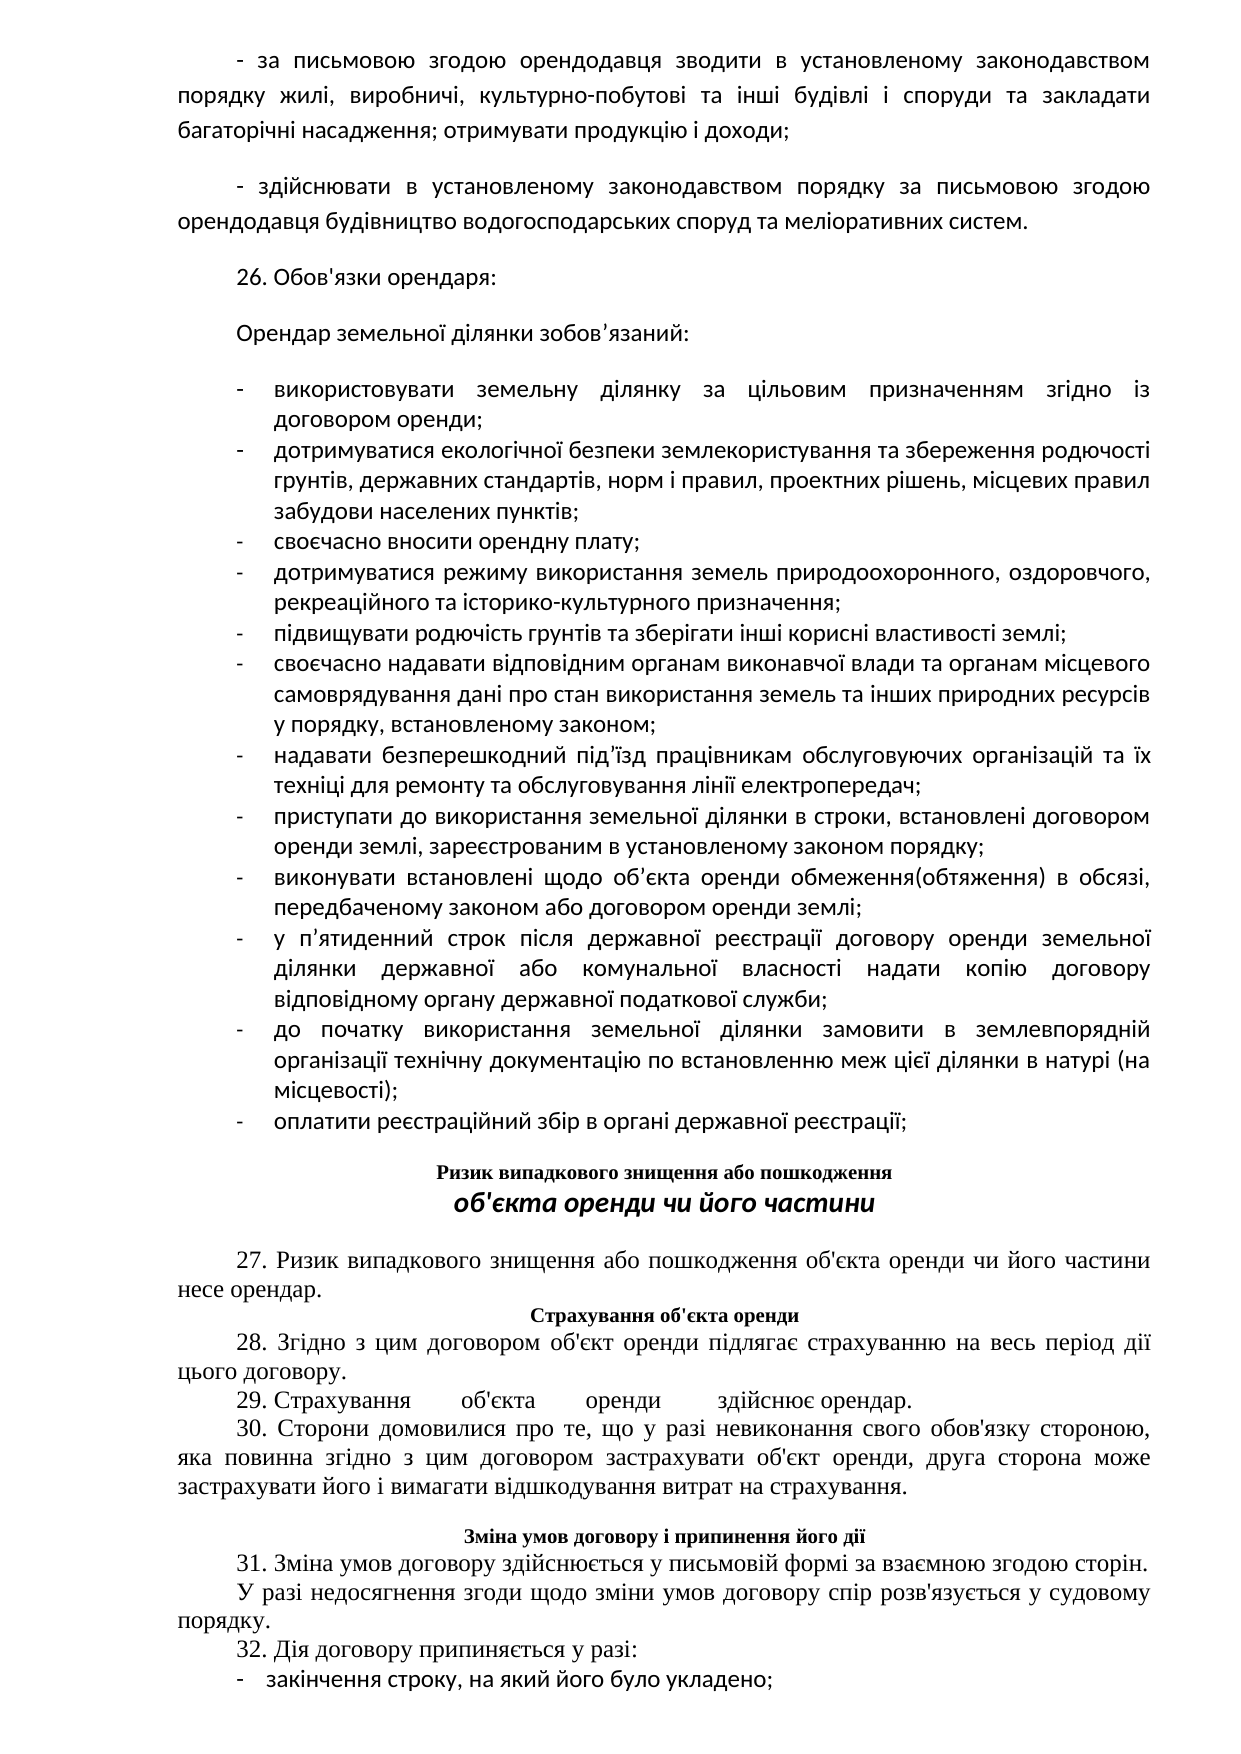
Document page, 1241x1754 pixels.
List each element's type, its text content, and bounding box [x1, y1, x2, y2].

text 30. Сторони домовилися про те, що у разі невиконання свого обов'язку стороною, яка повинна згідно з цим договором застрахувати об'єкт оренди, друга сторона може застрахувати його і вимагати відшкодування витрат на страхування. [177, 1413, 1152, 1500]
text об'єкта оренди чи його частини [177, 1184, 1152, 1219]
list підвищувати родючість грунтів та зберігати інші корисні властивості землі; [236, 617, 1152, 647]
list до початку використання земельної ділянки замовити в землевпорядній організації технічну документацію по встановленню меж цієї ділянки в натурі (на місцевості); [236, 1014, 1152, 1105]
text 32. Дія договору припиняється у разі: [177, 1634, 1152, 1663]
list закінчення строку, на який його було укладено; [177, 1663, 1152, 1693]
list дотримуватися режиму використання земель природоохоронного, оздоровчого, рекреаційного та історико-культурного призначення; [236, 556, 1152, 617]
list своєчасно вносити орендну плату; [236, 525, 1152, 556]
text - за письмовою згодою орендодавця зводити в установленому законодавством порядку жилі, виробничі, культурно-побутові та інші будівлі і споруди та закладати багаторічні насадження; отримувати продукцію і доходи; [177, 44, 1152, 145]
subtitle Страхування об'єкта оренди [177, 1303, 1152, 1327]
text 28. Згідно з цим договором об'єкт оренди підлягає страхуванню на весь період дії цього договору. [177, 1327, 1152, 1385]
list виконувати встановлені щодо об’єкта оренди обмеження(обтяження) в обсязі, передбаченому законом або договором оренди землі; [236, 861, 1152, 922]
list використовувати земельну ділянку за цільовим призначенням згідно із договором оренди; [236, 373, 1152, 434]
text У разі недосягнення згоди щодо зміни умов договору спір розв'язується у судовому порядку. [177, 1577, 1152, 1634]
list приступати до використання земельної ділянки в строки, встановлені договором оренди землі, зареєстрованим в установленому законом порядку; [236, 800, 1152, 861]
list у п’ятиденний строк після державної реєстрації договору оренди земельної ділянки державної або комунальної власності надати копію договору відповідному органу державної податкової служби; [236, 922, 1152, 1014]
text 26. Обов'язки орендаря: [177, 261, 1152, 292]
subtitle Зміна умов договору і припинення його дії [177, 1524, 1152, 1548]
text 29. Страхування об'єкта оренди здійснює орендар. [177, 1385, 1152, 1413]
text Орендар земельної ділянки зобов’язаний: [177, 317, 1152, 347]
text 27. Ризик випадкового знищення або пошкодження об'єкта оренди чи його частини несе орендар. [177, 1246, 1152, 1303]
text 31. Зміна умов договору здійснюється у письмовій формі за взаємною згодою сторін. [177, 1548, 1152, 1577]
text - здійснювати в установленому законодавством порядку за письмовою згодою орендодавця будівництво водогосподарських споруд та меліоративних систем. [177, 170, 1152, 236]
subtitle Ризик випадкового знищення або пошкодження [177, 1160, 1152, 1184]
list оплатити реєстраційний збір в органі державної реєстрації; [236, 1105, 1152, 1136]
list надавати безперешкодний під’їзд працівникам обслуговуючих організацій та їх техніці для ремонту та обслуговування лінії електропередач; [236, 739, 1152, 800]
list дотримуватися екологічної безпеки землекористування та збереження родючості грунтів, державних стандартів, норм і правил, проектних рішень, місцевих правил забудови населених пунктів; [236, 434, 1152, 525]
list своєчасно надавати відповідним органам виконавчої влади та органам місцевого самоврядування дані про стан використання земель та інших природних ресурсів у порядку, встановленому законом; [236, 647, 1152, 739]
